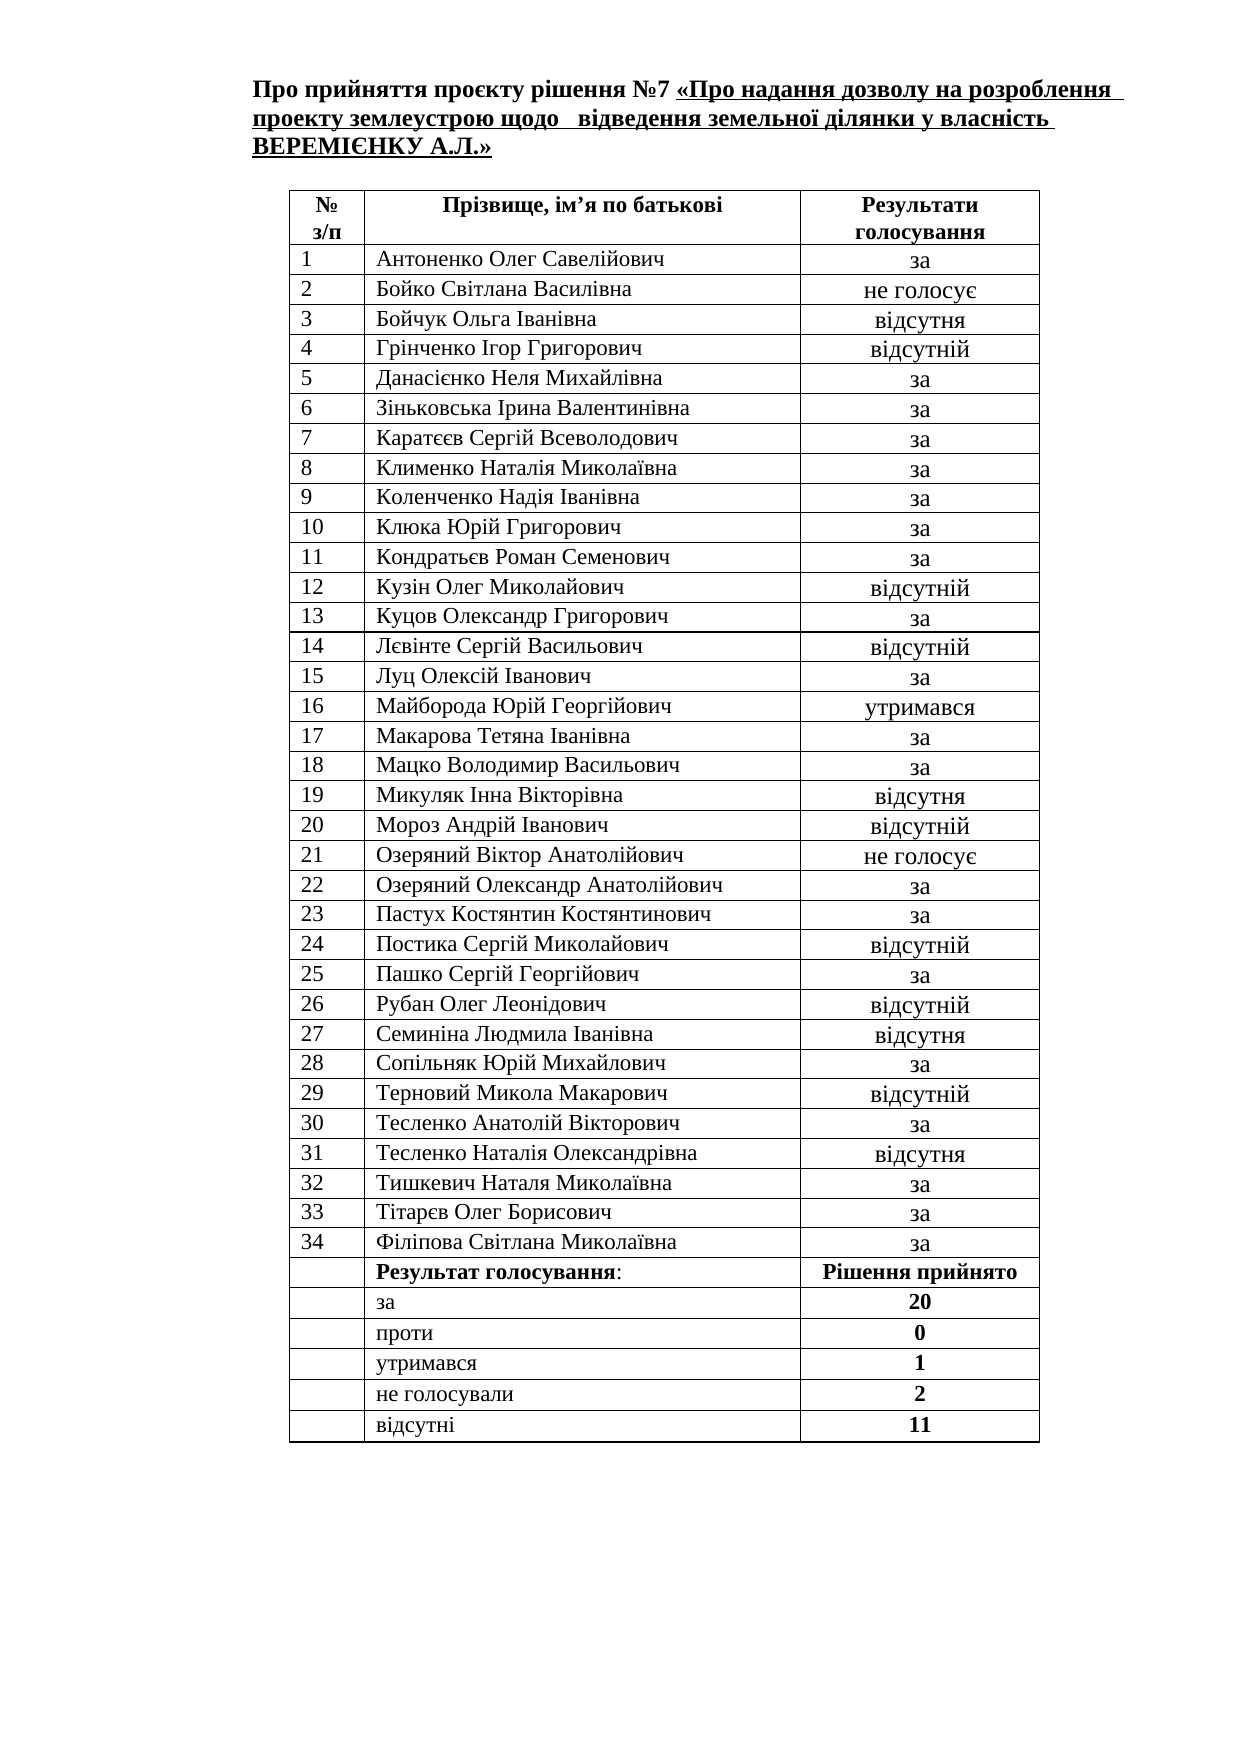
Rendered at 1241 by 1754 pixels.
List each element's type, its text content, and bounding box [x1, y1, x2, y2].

table_cell Тесленко Наталія Олександрівна [365, 1139, 800, 1168]
table_cell [290, 1258, 364, 1287]
table_cell утримався [365, 1349, 800, 1379]
table_cell проти [365, 1319, 800, 1348]
table_cell Постика Сергій Миколайович [365, 930, 800, 959]
table_cell за [801, 871, 1039, 899]
table_cell відсутній [801, 1079, 1039, 1108]
table_cell Кузін Олег Миколайович [365, 573, 800, 602]
table_cell 27 [290, 1020, 364, 1048]
table_cell за [801, 1199, 1039, 1227]
table_cell не голосує [801, 275, 1039, 304]
table_cell Бойко Світлана Василівна [365, 275, 800, 304]
table_cell [290, 1380, 364, 1410]
table_cell 15 [290, 662, 364, 691]
table_cell за [801, 1228, 1039, 1257]
table_cell за [801, 722, 1039, 751]
table_cell 1 [290, 245, 364, 274]
table_cell Рішення прийнято [801, 1258, 1039, 1287]
table_cell Зіньковська Ірина Валентинівна [365, 394, 800, 423]
table_cell Тітарєв Олег Борисович [365, 1199, 800, 1227]
table_cell 2 [801, 1380, 1039, 1410]
table_cell Сопільняк Юрій Михайлович [365, 1050, 800, 1078]
table_cell за [801, 1109, 1039, 1138]
table_cell за [801, 394, 1039, 423]
table_cell відсутні [365, 1411, 800, 1441]
table_cell за [801, 1169, 1039, 1197]
table_cell утримався [801, 692, 1039, 721]
table_cell 32 [290, 1169, 364, 1197]
table_cell Куцов Олександр Григорович [365, 603, 800, 631]
table_cell Результат голосування: [365, 1258, 800, 1287]
table_cell 13 [290, 603, 364, 631]
table_cell Коленченко Надія Іванівна [365, 484, 800, 512]
table_cell за [801, 1050, 1039, 1078]
table_cell Каратєєв Сергій Всеволодович [365, 424, 800, 453]
table_cell 29 [290, 1079, 364, 1108]
table_cell Луц Олексій Іванович [365, 662, 800, 691]
table_cell 24 [290, 930, 364, 959]
table_cell 11 [801, 1411, 1039, 1441]
table_cell за [801, 484, 1039, 512]
table_cell за [801, 752, 1039, 780]
table_cell Лєвінте Сергій Васильович [365, 633, 800, 661]
table_cell Кондратьєв Роман Семенович [365, 543, 800, 572]
table_cell 10 [290, 513, 364, 542]
table_cell відсутня [801, 305, 1039, 333]
table_cell Пастух Костянтин Костянтинович [365, 901, 800, 929]
table_cell 3 [290, 305, 364, 333]
table_cell 14 [290, 633, 364, 661]
table_cell 30 [290, 1109, 364, 1138]
table_cell Данасієнко Неля Михайлівна [365, 364, 800, 393]
table_cell 2 [290, 275, 364, 304]
table_header Результати голосування [801, 191, 1039, 244]
table_cell Грінченко Ігор Григорович [365, 335, 800, 363]
table_cell за [801, 960, 1039, 989]
table_cell 21 [290, 841, 364, 870]
table_cell за [801, 901, 1039, 929]
table_cell Тесленко Анатолій Вікторович [365, 1109, 800, 1138]
table_cell за [801, 364, 1039, 393]
table_cell 6 [290, 394, 364, 423]
table_cell Клименко Наталія Миколаївна [365, 454, 800, 482]
table_cell Майборода Юрій Георгійович [365, 692, 800, 721]
table_cell 34 [290, 1228, 364, 1257]
table_cell за [801, 662, 1039, 691]
table_cell відсутня [801, 1020, 1039, 1048]
table_cell 17 [290, 722, 364, 751]
table_cell 19 [290, 781, 364, 810]
table_cell відсутній [801, 811, 1039, 840]
table_cell 31 [290, 1139, 364, 1168]
table_cell за [801, 245, 1039, 274]
table_cell 1 [801, 1349, 1039, 1379]
table_cell 33 [290, 1199, 364, 1227]
table_cell відсутня [801, 1139, 1039, 1168]
table_cell за [801, 454, 1039, 482]
table_cell відсутній [801, 335, 1039, 363]
table_cell Мороз Андрій Іванович [365, 811, 800, 840]
table_cell відсутній [801, 990, 1039, 1019]
table_cell не голосували [365, 1380, 800, 1410]
table_cell Антоненко Олег Савелійович [365, 245, 800, 274]
table_cell Озеряний Олександр Анатолійович [365, 871, 800, 899]
table_header № з/п [290, 191, 364, 244]
table_cell за [801, 513, 1039, 542]
table_cell Пашко Сергій Георгійович [365, 960, 800, 989]
text Про прийняття проєкту рішення №7 «Про надання дозволу на розроблення проекту землеустрою щодо відведення земельної ділянки у власність ВЕРЕМІЄНКУ А.Л.» [252, 74, 1152, 160]
table_cell за [801, 603, 1039, 631]
table_cell 23 [290, 901, 364, 929]
table_cell Клюка Юрій Григорович [365, 513, 800, 542]
table_cell [290, 1411, 364, 1441]
table_cell Бойчук Ольга Іванівна [365, 305, 800, 333]
table_cell 12 [290, 573, 364, 602]
table_cell Терновий Микола Макарович [365, 1079, 800, 1108]
table_cell [290, 1349, 364, 1379]
table_cell 9 [290, 484, 364, 512]
table_cell 20 [801, 1288, 1039, 1318]
table_cell відсутній [801, 930, 1039, 959]
table_cell 18 [290, 752, 364, 780]
table_cell 7 [290, 424, 364, 453]
table_cell Тишкевич Наталя Миколаївна [365, 1169, 800, 1197]
table_cell 26 [290, 990, 364, 1019]
table_cell відсутня [801, 781, 1039, 810]
table_cell Семиніна Людмила Іванівна [365, 1020, 800, 1048]
table_cell Макарова Тетяна Іванівна [365, 722, 800, 751]
table_cell 28 [290, 1050, 364, 1078]
table_cell 11 [290, 543, 364, 572]
table_cell відсутній [801, 573, 1039, 602]
table_cell [290, 1319, 364, 1348]
table_cell не голосує [801, 841, 1039, 870]
table_cell Озеряний Віктор Анатолійович [365, 841, 800, 870]
table_cell 0 [801, 1319, 1039, 1348]
table_cell Філіпова Світлана Миколаївна [365, 1228, 800, 1257]
table_cell за [365, 1288, 800, 1318]
table_cell 4 [290, 335, 364, 363]
table_cell 5 [290, 364, 364, 393]
table_cell 22 [290, 871, 364, 899]
table_cell 25 [290, 960, 364, 989]
table_header Прізвище, ім’я по батькові [365, 191, 800, 244]
table_cell Микуляк Інна Вікторівна [365, 781, 800, 810]
table_cell 8 [290, 454, 364, 482]
table_cell [290, 1288, 364, 1318]
table_cell 20 [290, 811, 364, 840]
table_cell 16 [290, 692, 364, 721]
table_cell за [801, 424, 1039, 453]
table_cell за [801, 543, 1039, 572]
table_cell відсутній [801, 633, 1039, 661]
table_cell Рубан Олег Леонідович [365, 990, 800, 1019]
table_cell Мацко Володимир Васильович [365, 752, 800, 780]
